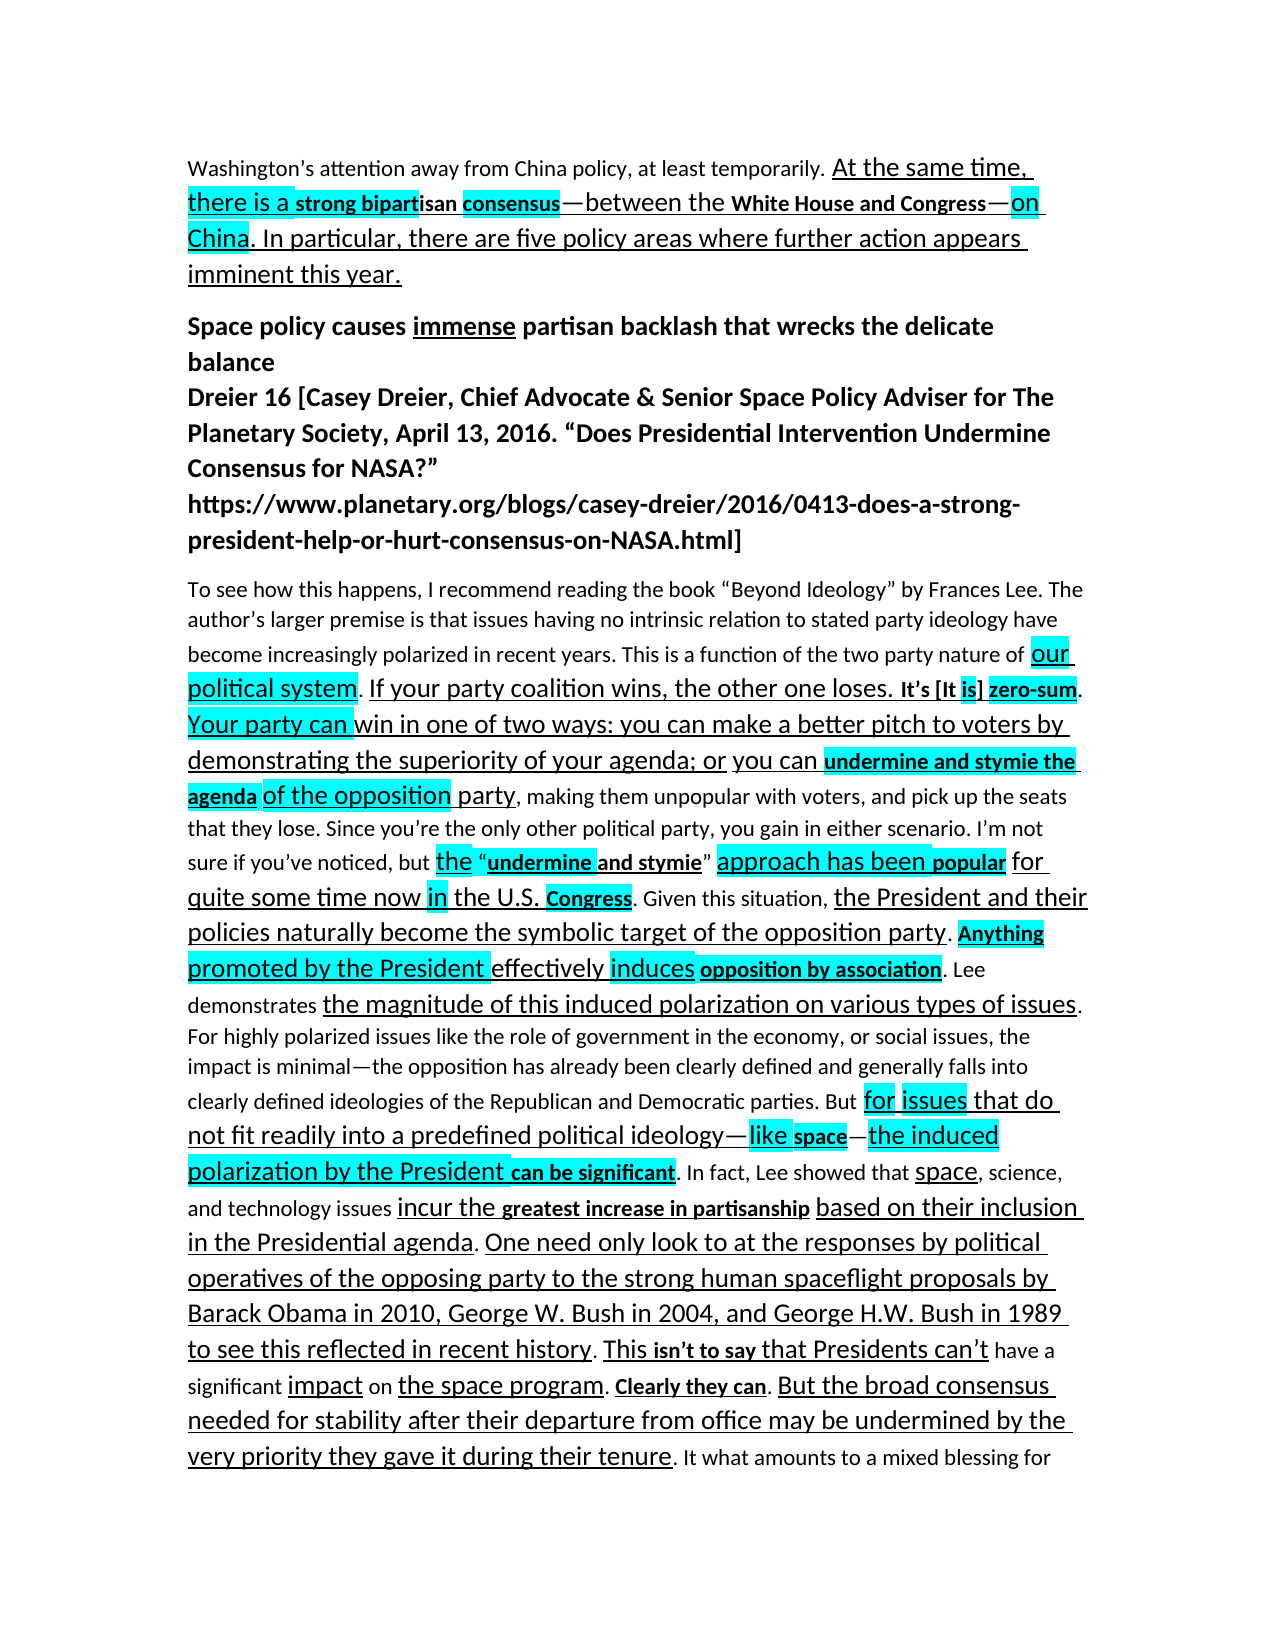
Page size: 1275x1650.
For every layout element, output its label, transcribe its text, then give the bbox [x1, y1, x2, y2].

text Dreier 16 [Casey Dreier, Chief Advocate & Senior Space Policy Adviser for The Planetary Society, April 13, 2016. “Does Presidential Intervention Undermine Consensus for NASA?” https://www.planetary.org/blogs/casey-dreier/2016/0413-does-a-strong-president-help-or-hurt-consensus-on-NASA.html] [187, 380, 1087, 556]
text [187, 575, 1087, 1472]
subtitle Space policy causes immense partisan backlash that wrecks the delicate balance [187, 309, 1087, 378]
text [187, 150, 1087, 290]
